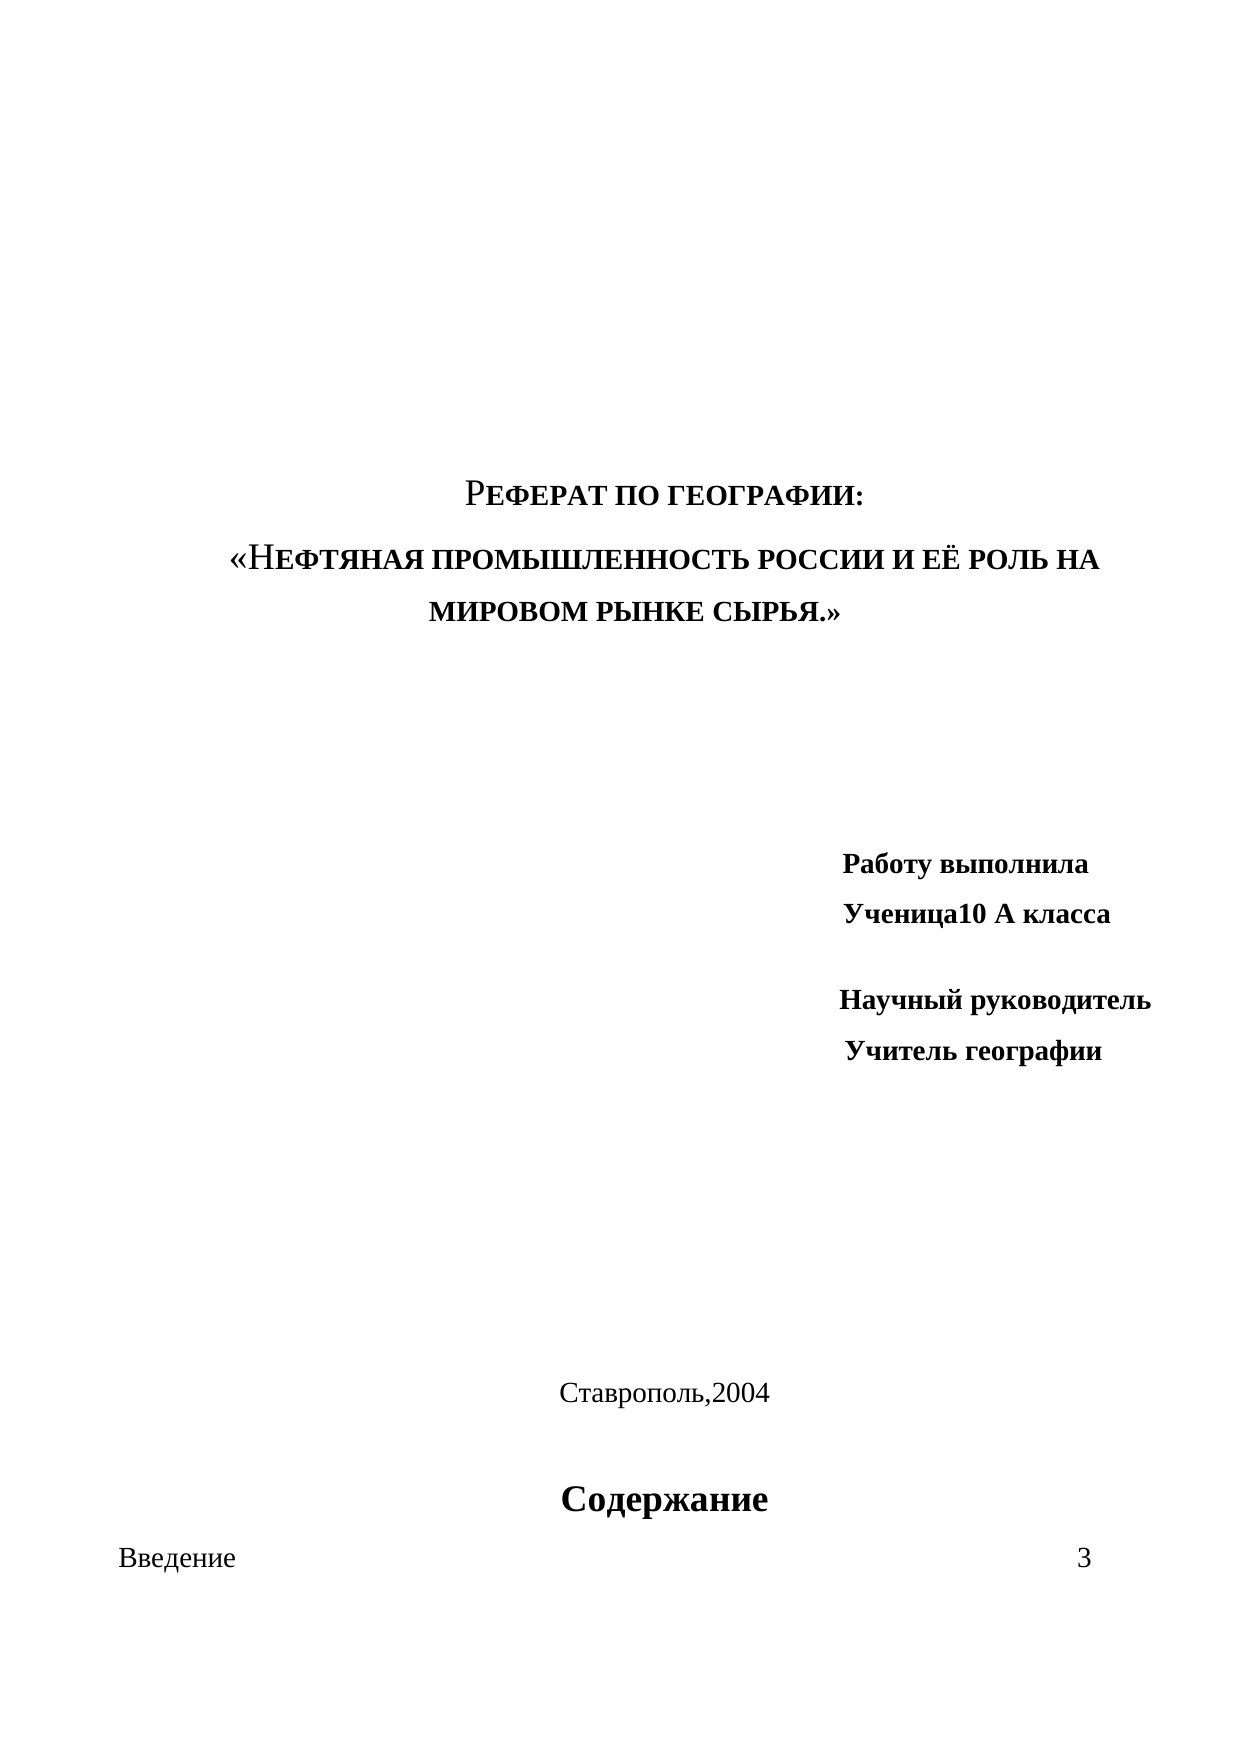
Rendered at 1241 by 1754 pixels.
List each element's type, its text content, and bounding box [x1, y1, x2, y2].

text «НЕФТЯНАЯ ПРОМЫШЛЕННОСТЬ РОССИИ И ЕЁ РОЛЬ НА МИРОВОМ РЫНКЕ СЫРЬЯ.» [118, 535, 1152, 628]
text Ученица10 А класса [118, 896, 1152, 930]
subtitle Содержание [118, 1476, 1152, 1519]
subtitle Работу выполнила [118, 846, 1152, 879]
text Введение 3 [118, 1541, 1152, 1574]
text РЕФЕРАТ ПО ГЕОГРАФИИ: [118, 470, 1152, 513]
text Учитель географии [118, 1033, 1152, 1066]
text Научный руководитель [118, 983, 1152, 1016]
text Ставрополь,2004 [118, 1376, 1152, 1409]
